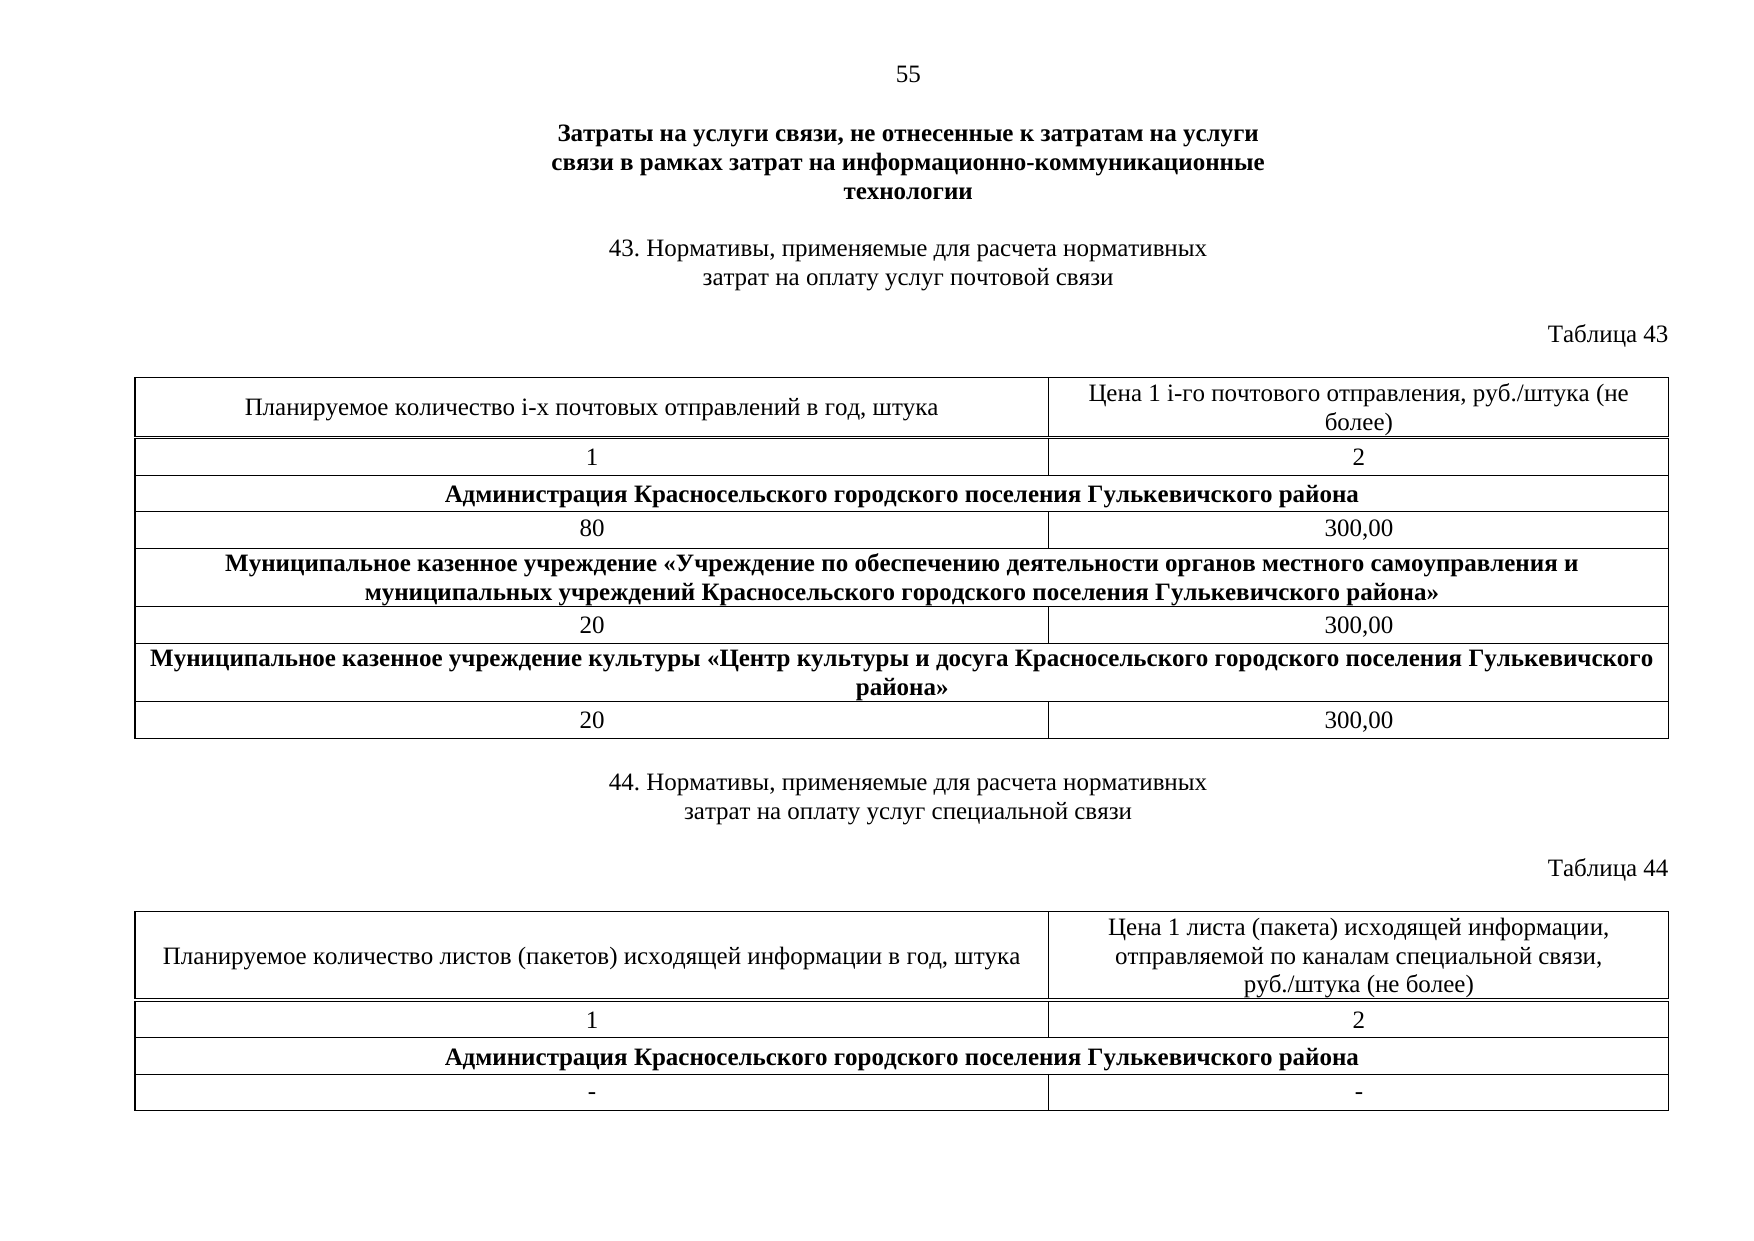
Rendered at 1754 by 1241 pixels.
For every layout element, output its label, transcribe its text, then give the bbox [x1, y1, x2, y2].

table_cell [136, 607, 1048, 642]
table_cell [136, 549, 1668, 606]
text затрат на оплату услуг почтовой связи [148, 262, 1668, 291]
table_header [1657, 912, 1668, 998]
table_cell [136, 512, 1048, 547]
text 43. Нормативы, применяемые для расчета нормативных [148, 233, 1668, 262]
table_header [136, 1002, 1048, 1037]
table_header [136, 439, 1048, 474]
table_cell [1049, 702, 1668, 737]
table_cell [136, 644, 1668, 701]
text Таблица 43 [148, 319, 1668, 348]
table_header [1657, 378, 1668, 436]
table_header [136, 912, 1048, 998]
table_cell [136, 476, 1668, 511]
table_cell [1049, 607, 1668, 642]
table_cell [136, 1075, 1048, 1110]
text затрат на оплату услуг специальной связи [148, 796, 1668, 825]
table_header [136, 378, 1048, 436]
text связи в рамках затрат на информационно-коммуникационные [148, 147, 1668, 176]
text Затраты на услуги связи, не отнесенные к затратам на услуги [148, 118, 1668, 147]
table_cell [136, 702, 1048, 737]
text 44. Нормативы, применяемые для расчета нормативных [148, 767, 1668, 796]
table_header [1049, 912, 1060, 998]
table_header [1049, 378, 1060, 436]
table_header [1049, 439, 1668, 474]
text Таблица 44 [148, 853, 1668, 882]
text технологии [148, 176, 1668, 204]
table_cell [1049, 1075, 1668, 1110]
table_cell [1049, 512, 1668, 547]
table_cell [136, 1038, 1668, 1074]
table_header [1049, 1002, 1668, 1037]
